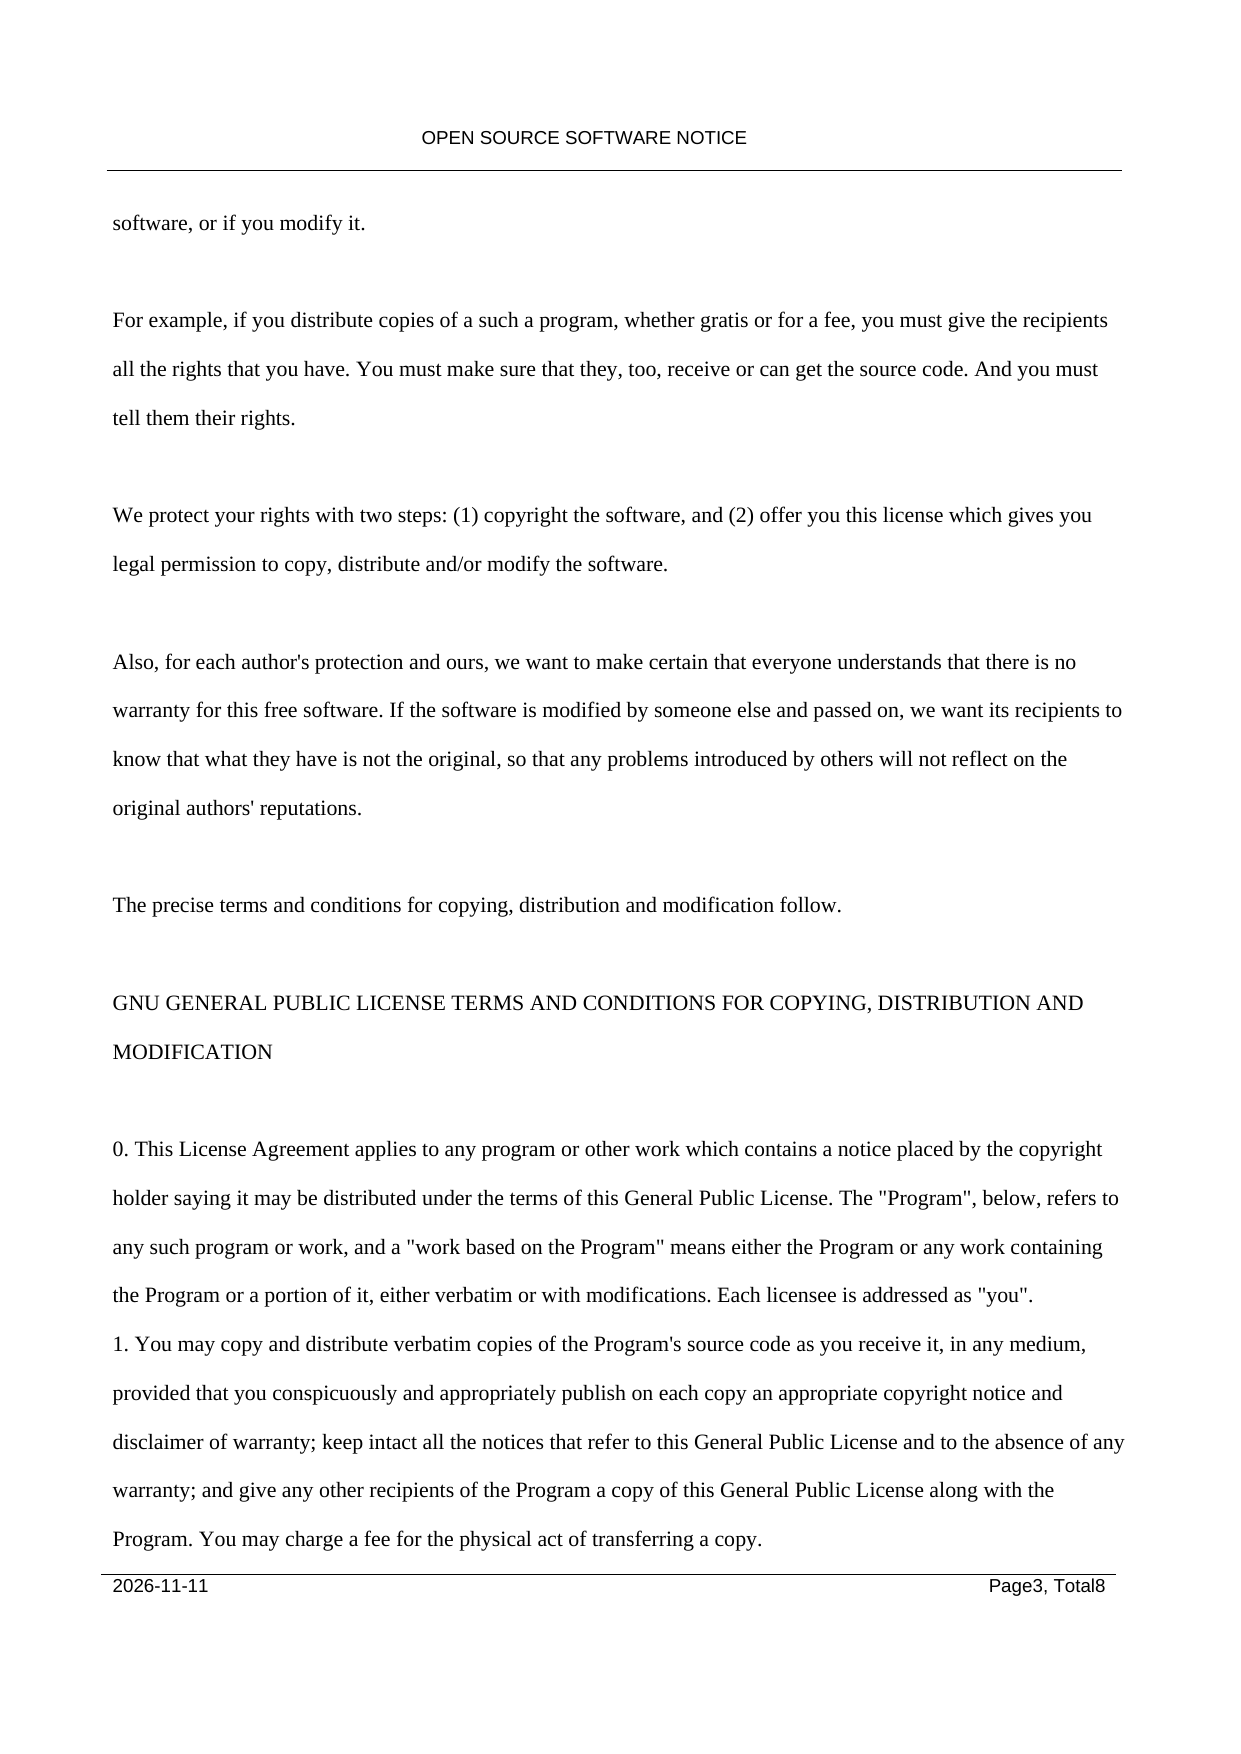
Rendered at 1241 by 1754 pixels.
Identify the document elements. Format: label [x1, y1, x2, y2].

text [112, 206, 1128, 1555]
